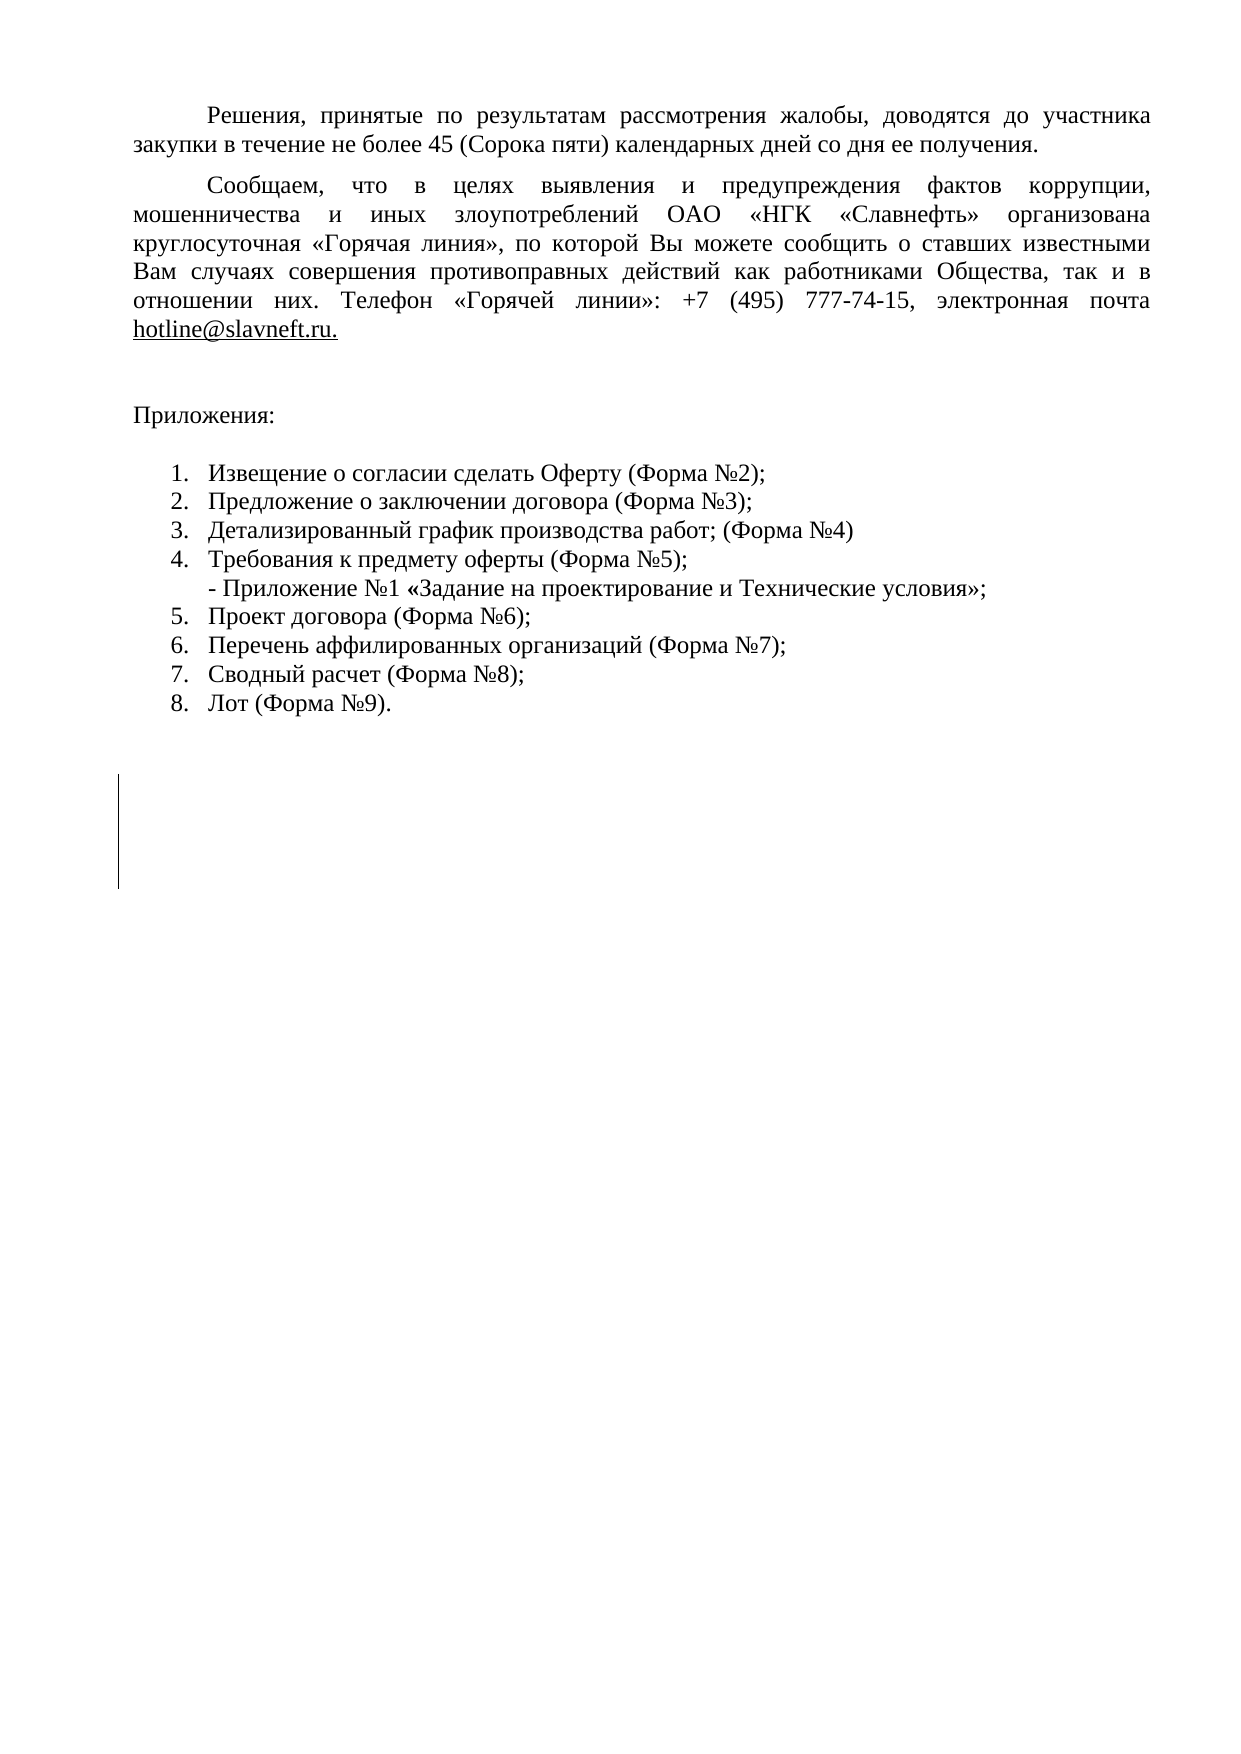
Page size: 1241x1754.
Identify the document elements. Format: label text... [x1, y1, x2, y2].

list Проект договора (Форма №6); [170, 601, 1152, 630]
text Сообщаем, что в целях выявления и предупреждения фактов коррупции, мошенничества и иных злоупотреблений ОАО «НГК «Славнефть» организована круглосуточная «Горячая линия», по которой Вы можете сообщить о ставших известными Вам случаях совершения противоправных действий как работниками Общества, так и в отношении них. Телефон «Горячей линии»: +7 (495) 777-74-15, электронная почта hotline@slavneft.ru. [133, 170, 1152, 343]
text Приложения: [133, 400, 1152, 429]
list Предложение о заключении договора (Форма №3); [170, 486, 1152, 515]
list Требования к предмету оферты (Форма №5); [170, 544, 1152, 573]
list Перечень аффилированных организаций (Форма №7); [170, 630, 1152, 659]
list - Приложение №1 «Задание на проектирование и Технические условия»; [208, 573, 1152, 601]
list Лот (Форма №9). [170, 688, 1152, 716]
list Извещение о согласии сделать Оферту (Форма №2); [170, 458, 1152, 486]
list Детализированный график производства работ; (Форма №4) [170, 515, 1152, 544]
list Сводный расчет (Форма №8); [170, 659, 1152, 688]
text Решения, принятые по результатам рассмотрения жалобы, доводятся до участника закупки в течение не более 45 (Сорока пяти) календарных дней со дня ее получения. [133, 100, 1152, 158]
